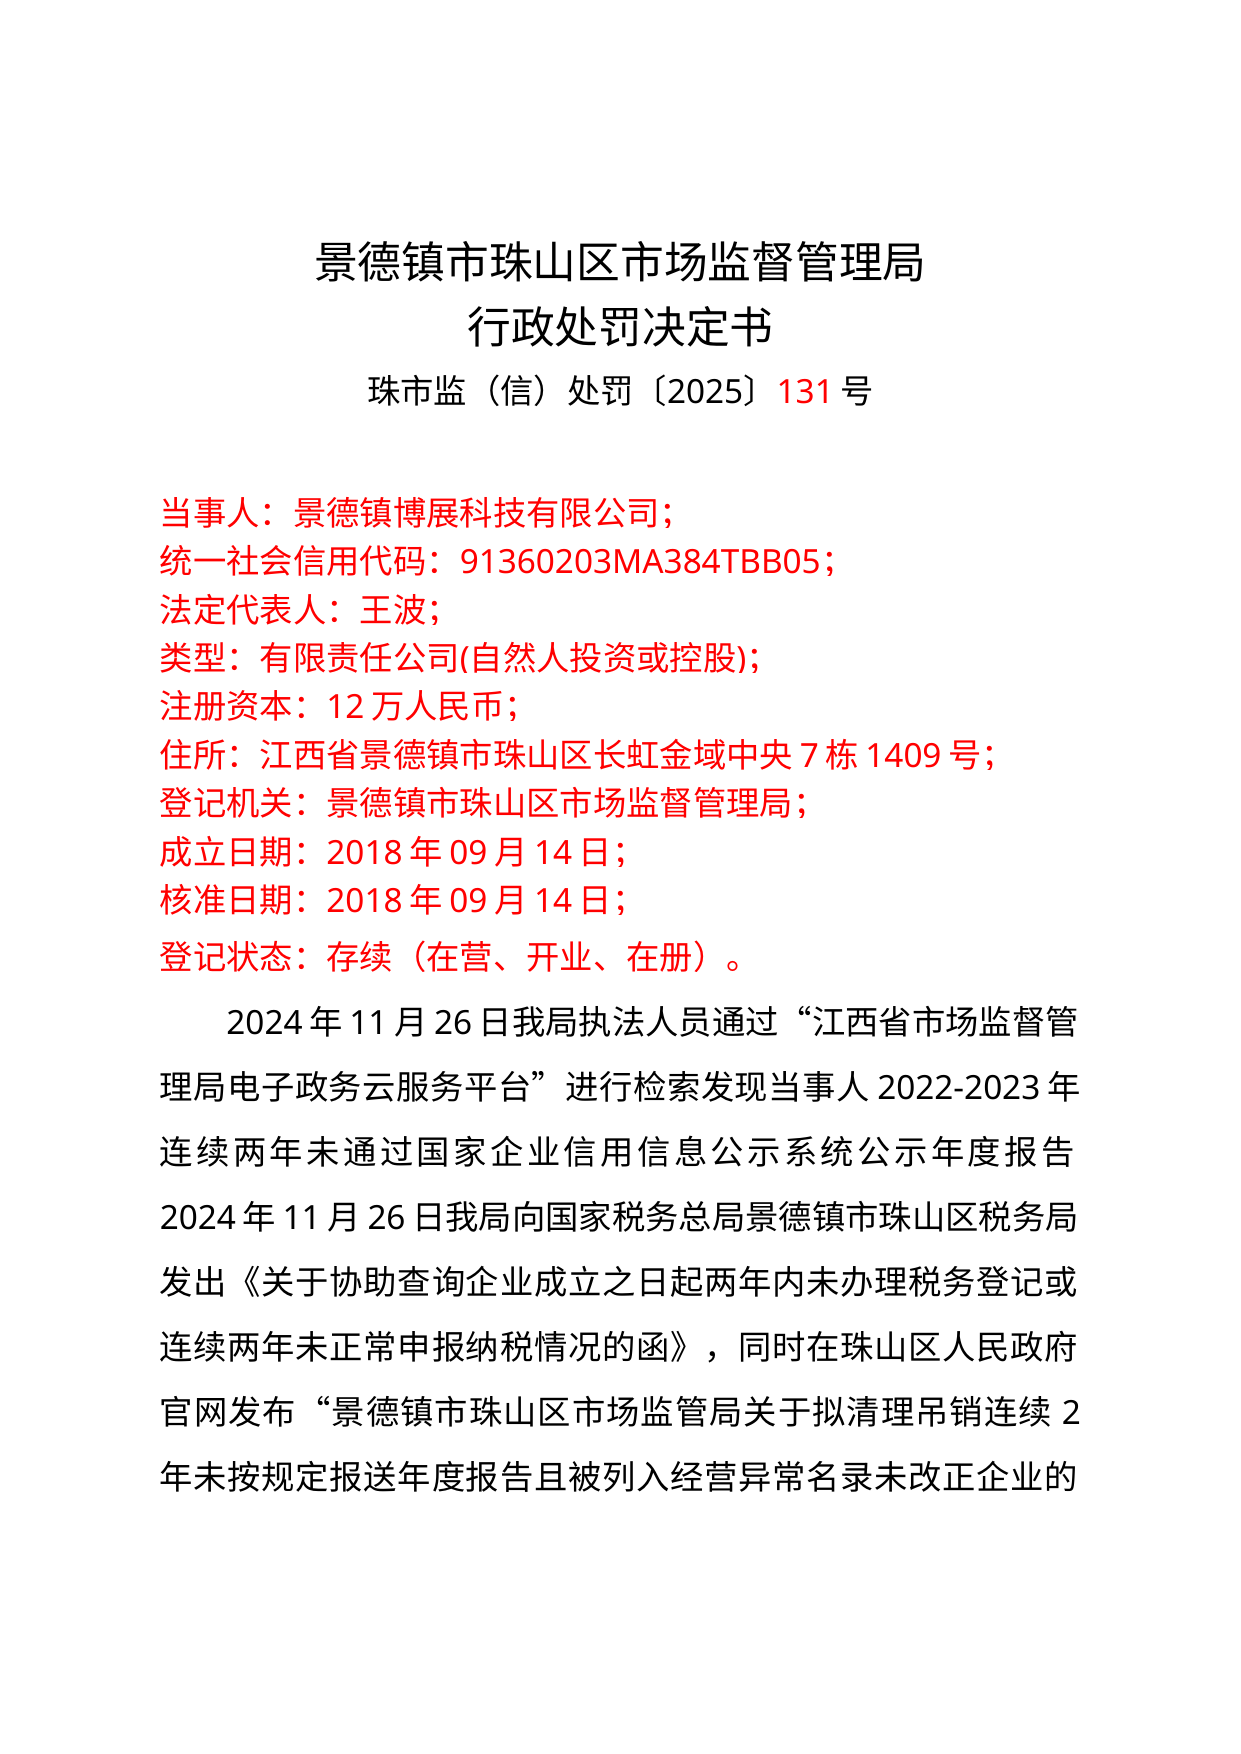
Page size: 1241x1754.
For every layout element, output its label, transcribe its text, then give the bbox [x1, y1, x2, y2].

text 登记机关：景德镇市珠山区市场监督管理局； [159, 777, 1081, 825]
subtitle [159, 987, 1081, 1507]
text 统一社会信用代码：91360203MA384TBB05； [159, 535, 1081, 584]
text 登记状态：存续（在营、开业、在册）。 [159, 922, 1081, 987]
text 注册资本：12万人民币； [159, 680, 1081, 729]
subtitle 景德镇市珠山区市场监督管理局 [159, 227, 1081, 292]
text 当事人：景德镇博展科技有限公司； [159, 487, 1081, 535]
subtitle 行政处罚决定书 [159, 292, 1081, 357]
text 成立日期：2018年09月14日； [159, 825, 1081, 874]
text 类型：有限责任公司(自然人投资或控股)； [159, 632, 1081, 680]
text 核准日期：2018年09月14日； [159, 874, 1081, 922]
text 法定代表人：王波； [159, 584, 1081, 632]
text 住所：江西省景德镇市珠山区长虹金域中央7栋1409号； [159, 729, 1081, 777]
text 珠市监（信）处罚〔2025〕131号 [159, 357, 1081, 422]
